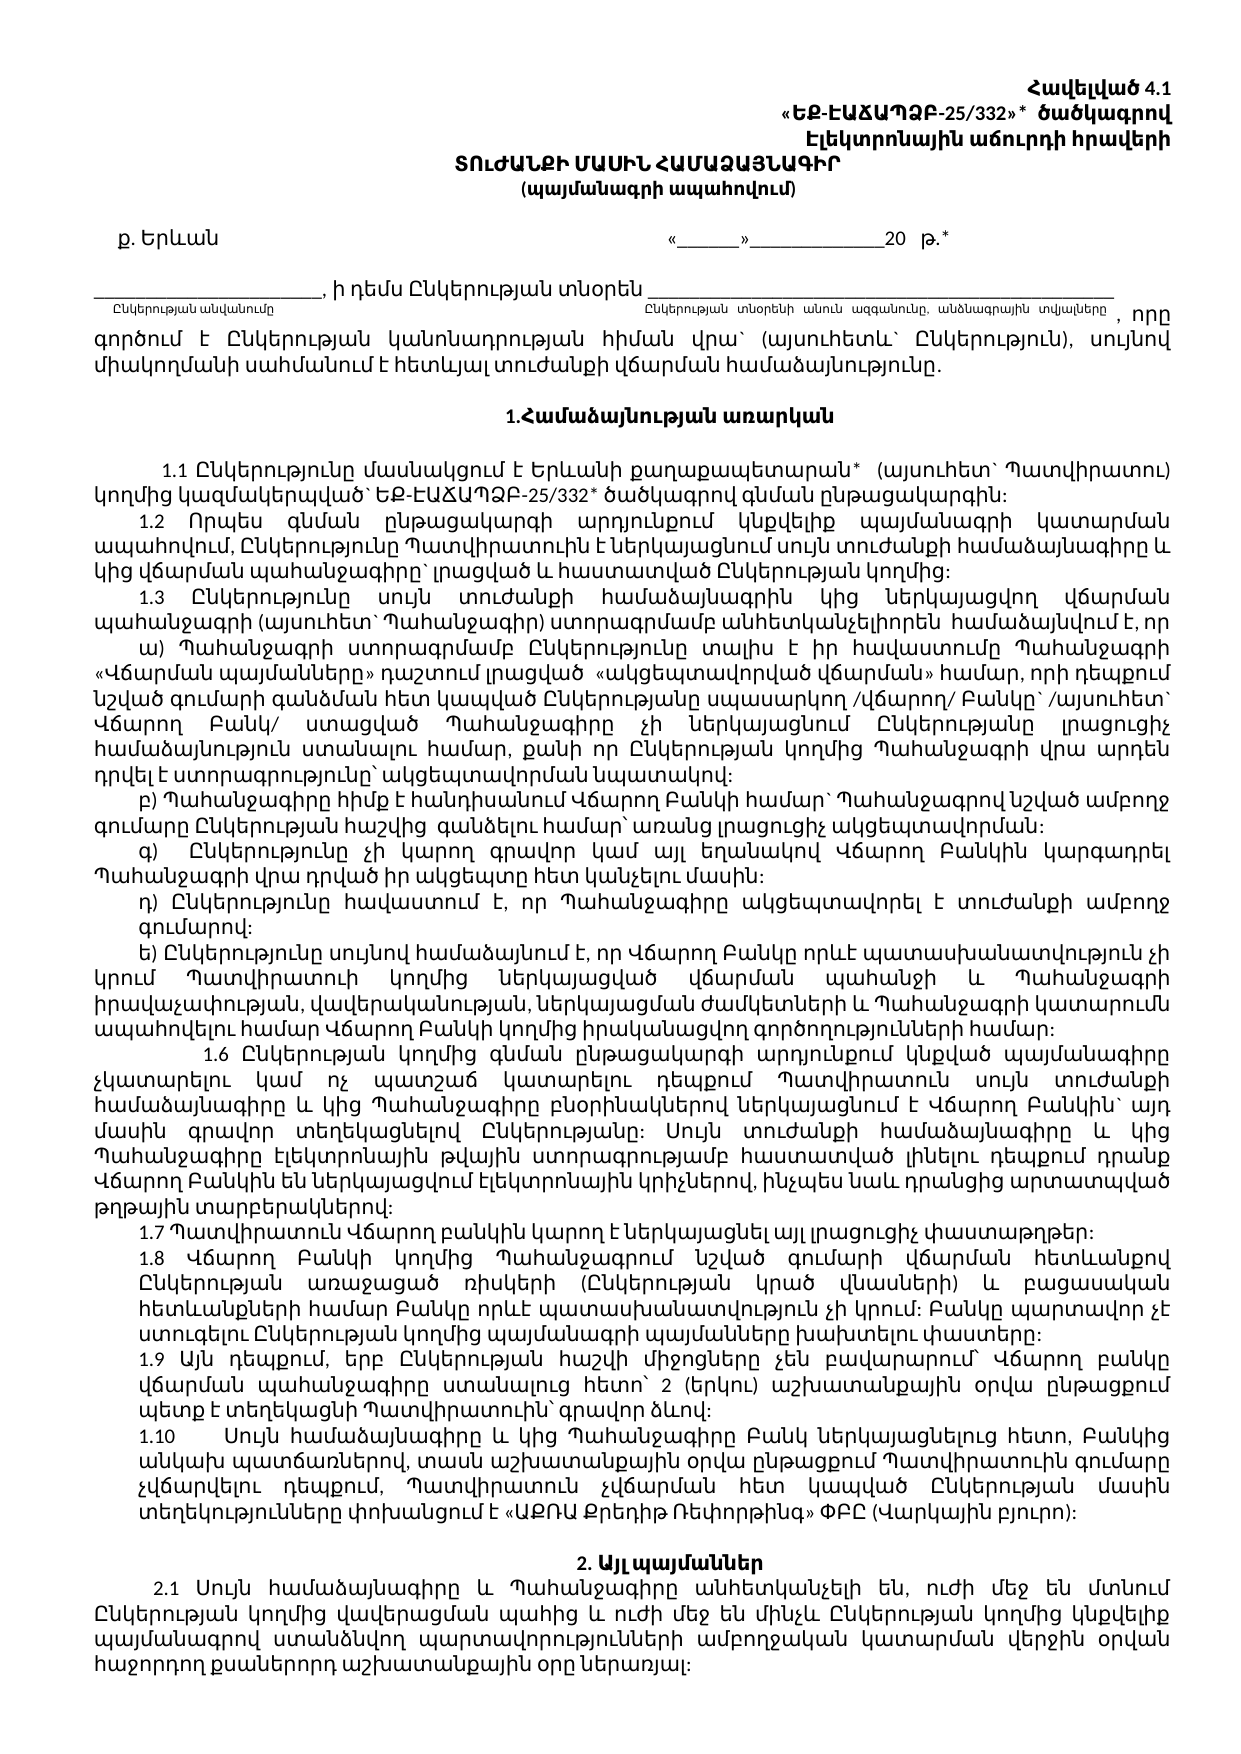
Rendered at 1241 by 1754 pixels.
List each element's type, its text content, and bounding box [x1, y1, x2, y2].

text ա) Պահանջագրի ստորագրմամբ Ընկերությունը տալիս է իր հավաստումը Պահանջագրի «Վճարման պայմանները» դաշտում լրացված «ակցեպտավորված վճարման» համար, որի դեպքում նշված գումարի գանձման հետ կապված Ընկերությանը սպասարկող /վճարող/ Բանկը` /այսուհետ` Վճարող Բանկ/ ստացված Պահանջագիրը չի ներկայացնում Ընկերությանը լրացուցիչ համաձայնություն ստանալու համար, քանի որ Ընկերության կողմից Պահանջագրի վրա արդեն դրվել է ստորագրությունը՝ ակցեպտավորման նպատակով: [94, 635, 1171, 787]
text 1.9 Այն դեպքում, երբ Ընկերության հաշվի միջոցները չեն բավարարում՝ Վճարող բանկը վճարման պահանջագիրը ստանալուց հետո՝ 2 (երկու) աշխատանքային օրվա ընթացքում պետք է տեղեկացնի Պատվիրատուին՝ գրավոր ձևով: [138, 1347, 1171, 1423]
text 1.10 Սույն համաձայնագիրը և կից Պահանջագիրը Բանկ ներկայացնելուց հետո, Բանկից անկախ պատճառներով, տասն աշխատանքային օրվա ընթացքում Պատվիրատուին գումարը չվճարվելու դեպքում, Պատվիրատուն չվճարման հետ կապված Ընկերության մասին տեղեկությունները փոխանցում է «ԱՔՌԱ Քրեդիթ Ռեփորթինգ» ՓԲԸ (Վարկային բյուրո): [138, 1423, 1171, 1524]
text 1.6 Ընկերության կողմից գնման ընթացակարգի արդյունքում կնքված պայմանագիրը չկատարելու կամ ոչ պատշաճ կատարելու դեպքում Պատվիրատուն սույն տուժանքի համաձայնագիրը և կից Պահանջագիրը բնօրինակներով ներկայացնում է Վճարող Բանկին` այդ մասին գրավոր տեղեկացնելով Ընկերությանը: Սույն տուժանքի համաձայնագիրը և կից Պահանջագիրը էլեկտրոնային թվային ստորագրությամբ հաստատված լինելու դեպքում դրանք Վճարող Բանկին են ներկայացվում էլեկտրոնային կրիչներով, ինչպես նաև դրանցից արտատպված թղթային տարբերակներով: [94, 1042, 1171, 1219]
text գ) Ընկերությունը չի կարող գրավոր կամ այլ եղանակով Վճարող Բանկին կարգադրել Պահանջագրի վրա դրված իր ակցեպտը հետ կանչելու մասին: [94, 838, 1171, 889]
text 2.1 Սույն համաձայնագիրը և Պահանջագիրը անհետկանչելի են, ուժի մեջ են մտնում Ընկերության կողմից վավերացման պահից և ուժի մեջ են մինչև Ընկերության կողմից կնքվելիք պայմանագրով ստանձնվող պարտավորությունների ամբողջական կատարման վերջին օրվան հաջորդող քսաներորդ աշխատանքային օրը ներառյալ: [94, 1575, 1171, 1677]
text Էլեկտրոնային աճուրդի հրավերի [94, 126, 1171, 151]
text 1.8 Վճարող Բանկի կողմից Պահանջագրում նշված գումարի վճարման հետևանքով Ընկերության առաջացած ռիսկերի (Ընկերության կրած վնասների) և բացասական հետևանքների համար Բանկը որևէ պատասխանատվություն չի կրում: Բանկը պարտավոր չէ ստուգելու Ընկերության կողմից պայմանագրի պայմանները խախտելու փաստերը: [138, 1245, 1171, 1347]
text դ) Ընկերությունը հավաստում է, որ Պահանջագիրը ակցեպտավորել է տուժանքի ամբողջ գումարով: [138, 889, 1171, 940]
text ք. Երևան «______»_____________20 թ.* [94, 225, 1171, 250]
text 2. Այլ պայմաններ [169, 1550, 1171, 1575]
text Ընկերության անվանումը Ընկերության տնօրենի անուն ազգանունը, անձնագրային տվյալները , որը գործում է Ընկերության կանոնադրության հիման վրա` (այսուհետև` Ընկերություն), սույնով միակողմանի սահմանում է հետևյալ տուժանքի վճարման համաձայնությունը. [94, 301, 1171, 377]
text 1.1 Ընկերությունը մասնակցում է Երևանի քաղաքապետարան* (այսուհետ` Պատվիրատու) կողմից կազմակերպված` ԵՔ-ԷԱՃԱՊՁԲ-25/332* ծածկագրով գնման ընթացակարգին: [94, 457, 1171, 508]
text 1.Համաձայնության առարկան [169, 403, 1171, 428]
text 1.2 Որպես գնման ընթացակարգի արդյունքում կնքվելիք պայմանագրի կատարման ապահովում, Ընկերությունը Պատվիրատուին է ներկայացնում սույն տուժանքի համաձայնագիրը և կից վճարման պահանջագիրը` լրացված և հաստատված Ընկերության կողմից: [94, 508, 1171, 584]
text «ԵՔ-ԷԱՃԱՊՁԲ-25/332»* ծածկագրով [94, 100, 1171, 126]
text ե) Ընկերությունը սույնով համաձայնում է, որ Վճարող Բանկը որևէ պատասխանատվություն չի կրում Պատվիրատուի կողմից ներկայացված վճարման պահանջի և Պահանջագրի իրավաչափության, վավերականության, ներկայացման ժամկետների և Պահանջագրի կատարումն ապահովելու համար Վճարող Բանկի կողմից իրականացվող գործողությունների համար: [94, 940, 1171, 1042]
text 1.7 Պատվիրատուն Վճարող բանկին կարող է ներկայացնել այլ լրացուցիչ փաստաթղթեր: [138, 1219, 1171, 1245]
text Հավելված 4.1 [94, 75, 1171, 100]
text բ) Պահանջագիրը հիմք է հանդիսանում Վճարող Բանկի համար` Պահանջագրով նշված ամբողջ գումարը Ընկերության հաշվից գանձելու համար՝ առանց լրացուցիչ ակցեպտավորման: [94, 787, 1171, 838]
text ______________________, ի դեմս Ընկերության տնօրեն _____________________________________________ [94, 276, 1171, 301]
text 1.3 Ընկերությունը սույն տուժանքի համաձայնագրին կից ներկայացվող վճարման պահանջագրի (այսուհետ` Պահանջագիր) ստորագրմամբ անհետկանչելիորեն համաձայնվում է, որ [94, 584, 1171, 635]
text ՏՈւԺԱՆՔԻ ՄԱՍԻՆ ՀԱՄԱՁԱՅՆԱԳԻՐ [94, 151, 1171, 177]
text (պայմանագրի ապահովում) [94, 177, 1171, 199]
